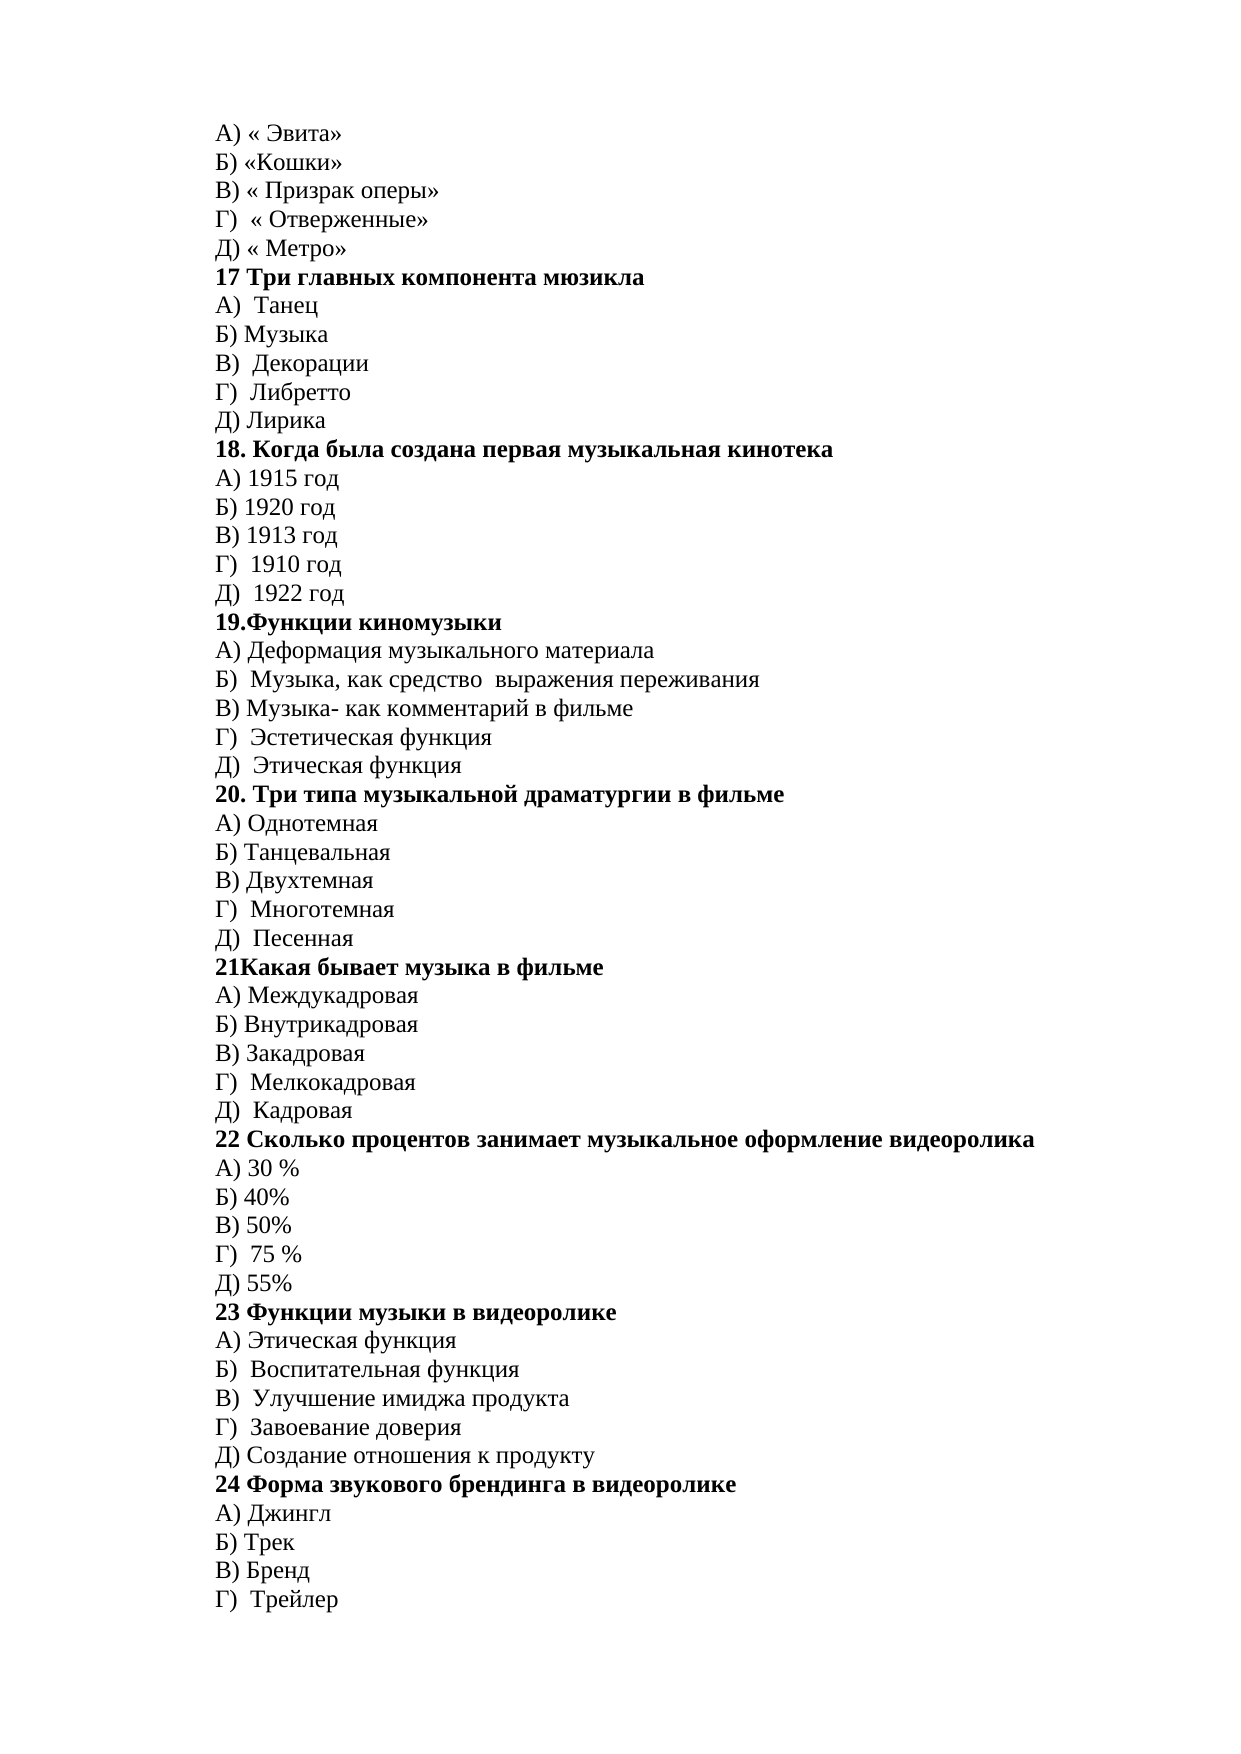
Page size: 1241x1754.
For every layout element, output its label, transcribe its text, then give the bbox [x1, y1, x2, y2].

text А) Джингл [215, 1498, 1152, 1527]
text 21Какая бывает музыка в фильме [215, 952, 1152, 981]
text Б) Музыка, как средство выражения переживания [215, 664, 1152, 693]
text А) Этическая функция [215, 1326, 1152, 1354]
text А) 1915 год [215, 463, 1152, 492]
text 22 Сколько процентов занимает музыкальное оформление видеоролика [215, 1124, 1152, 1153]
text 24 Форма звукового брендинга в видеоролике [215, 1469, 1152, 1498]
text В) Закадровая [215, 1038, 1152, 1067]
text Г) Эстетическая функция [215, 722, 1152, 751]
text В) Улучшение имиджа продукта [215, 1383, 1152, 1412]
text 17 Три главных компонента мюзикла [215, 262, 1152, 291]
text А) Танец [215, 291, 1152, 319]
text Б) Воспитательная функция [215, 1354, 1152, 1383]
text Г) Трейлер [215, 1584, 1152, 1613]
text Д) Этическая функция [215, 751, 1152, 779]
text А) « Эвита» [215, 118, 1152, 147]
text 23 Функции музыки в видеоролике [215, 1297, 1152, 1326]
text В) Двухтемная [215, 866, 1152, 894]
text В) Декорации [215, 348, 1152, 377]
text Г) Завоевание доверия [215, 1412, 1152, 1441]
text Б) Внутрикадровая [215, 1009, 1152, 1038]
text Б) 1920 год [215, 492, 1152, 521]
text В) « Призрак оперы» [215, 176, 1152, 204]
text В) 1913 год [215, 521, 1152, 549]
text В) Бренд [215, 1556, 1152, 1584]
text В) Музыка- как комментарий в фильме [215, 693, 1152, 722]
text А) Деформация музыкального материала [215, 636, 1152, 664]
text 19.Функции киномузыки [215, 607, 1152, 636]
text Г) Многотемная [215, 894, 1152, 923]
text Д) Лирика [215, 406, 1152, 434]
text В) 50% [215, 1211, 1152, 1239]
text Д) 55% [215, 1268, 1152, 1297]
text А) Междукадровая [215, 981, 1152, 1009]
text Д) Создание отношения к продукту [215, 1441, 1152, 1469]
text Г) Мелкокадровая [215, 1067, 1152, 1096]
text Г) Либретто [215, 377, 1152, 406]
text Д) 1922 год [215, 578, 1152, 607]
text А) Однотемная [215, 808, 1152, 837]
text 18. Когда была создана первая музыкальная кинотека [215, 434, 1152, 463]
text Г) 1910 год [215, 549, 1152, 578]
text Б) Трек [215, 1527, 1152, 1556]
text Г) « Отверженные» [215, 204, 1152, 233]
text Г) 75 % [215, 1239, 1152, 1268]
text 20. Три типа музыкальной драматургии в фильме [215, 779, 1152, 808]
text Б) 40% [215, 1182, 1152, 1211]
text Б) Танцевальная [215, 837, 1152, 866]
text Б) «Кошки» [215, 147, 1152, 176]
text Д) Кадровая [215, 1096, 1152, 1124]
text Д) « Метро» [215, 233, 1152, 262]
text Б) Музыка [215, 319, 1152, 348]
text Д) Песенная [215, 923, 1152, 952]
text А) 30 % [215, 1153, 1152, 1182]
